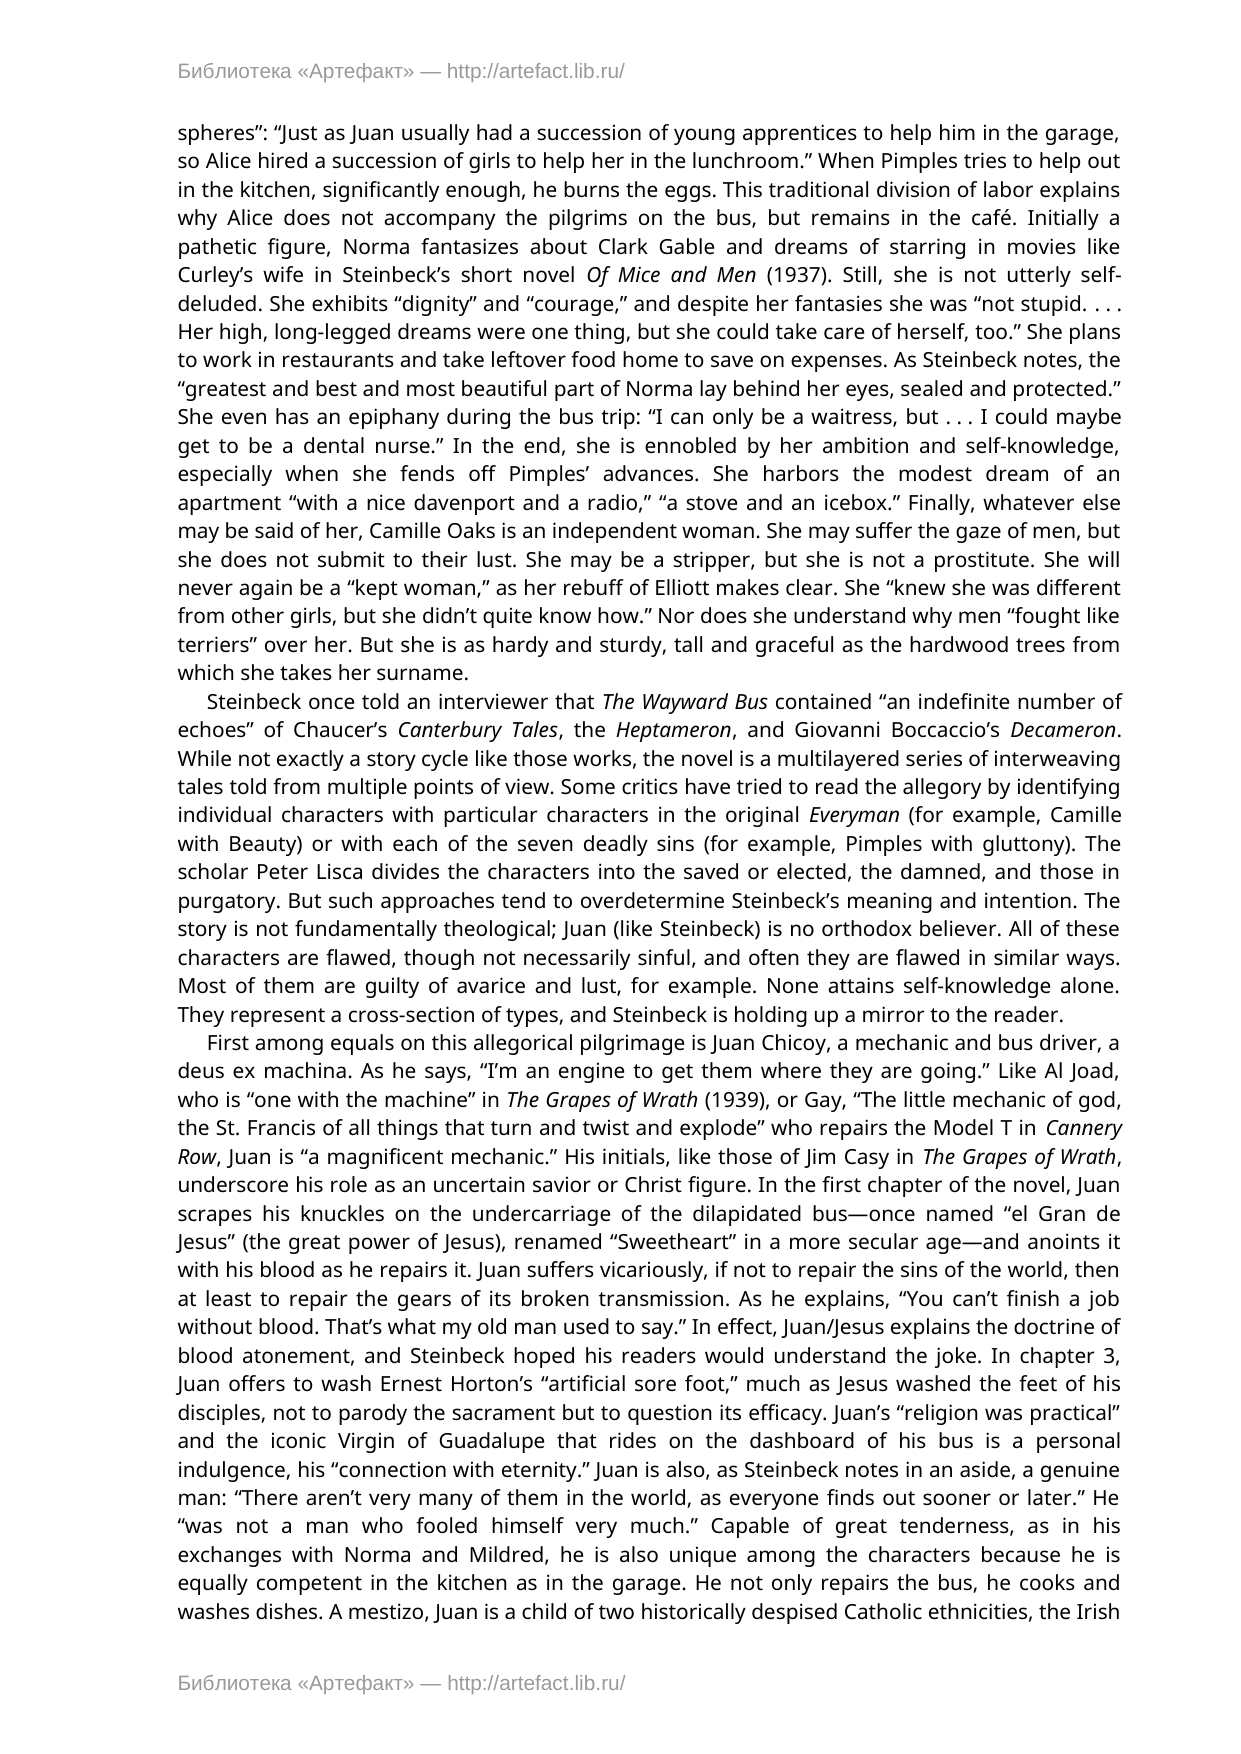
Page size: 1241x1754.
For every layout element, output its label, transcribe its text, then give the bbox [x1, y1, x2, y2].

text Steinbeck once told an interviewer that The Wayward Bus contained “an indefinite number of echoes” of Chaucer’s Canterbury Tales, the Heptameron, and Giovanni Boccaccio’s Decameron. While not exactly a story cycle like those works, the novel is a multilayered series of interweaving tales told from multiple points of view. Some critics have tried to read the allegory by identifying individual characters with particular characters in the original Everyman (for example, Camille with Beauty) or with each of the seven deadly sins (for example, Pimples with gluttony). The scholar Peter Lisca divides the characters into the saved or elected, the damned, and those in purgatory. But such approaches tend to overdetermine Steinbeck’s meaning and intention. The story is not fundamentally theological; Juan (like Steinbeck) is no orthodox believer. All of these characters are flawed, though not necessarily sinful, and often they are flawed in similar ways. Most of them are guilty of avarice and lust, for example. None attains self-knowledge alone. They represent a cross-section of types, and Steinbeck is holding up a mirror to the reader. [177, 687, 1122, 1028]
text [177, 1028, 1122, 1625]
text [177, 118, 1122, 687]
